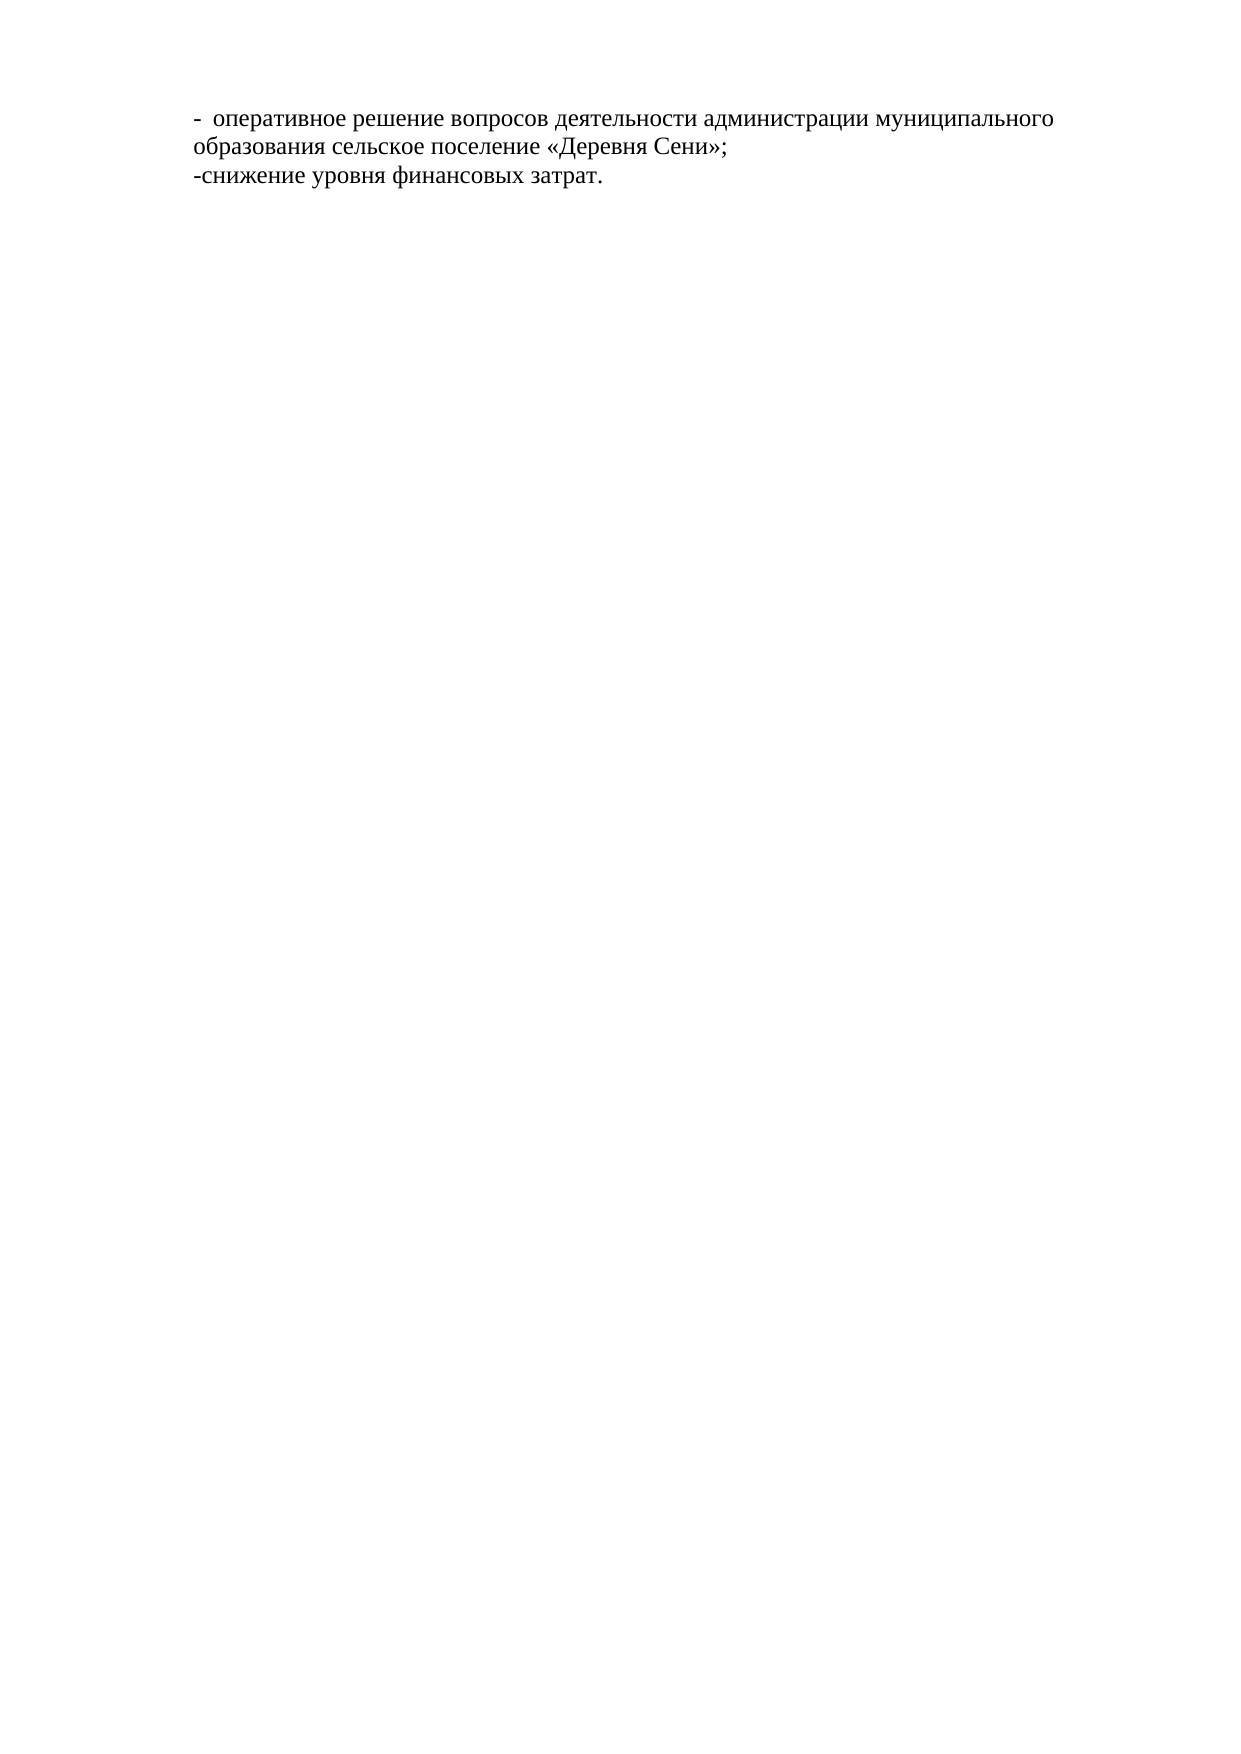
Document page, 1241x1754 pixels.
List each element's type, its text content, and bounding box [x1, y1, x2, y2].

list - оперативное решение вопросов деятельности администрации муниципального образования сельское поселение «Деревня Сени»; [193, 103, 1137, 160]
list -снижение уровня финансовых затрат. [193, 160, 1137, 189]
